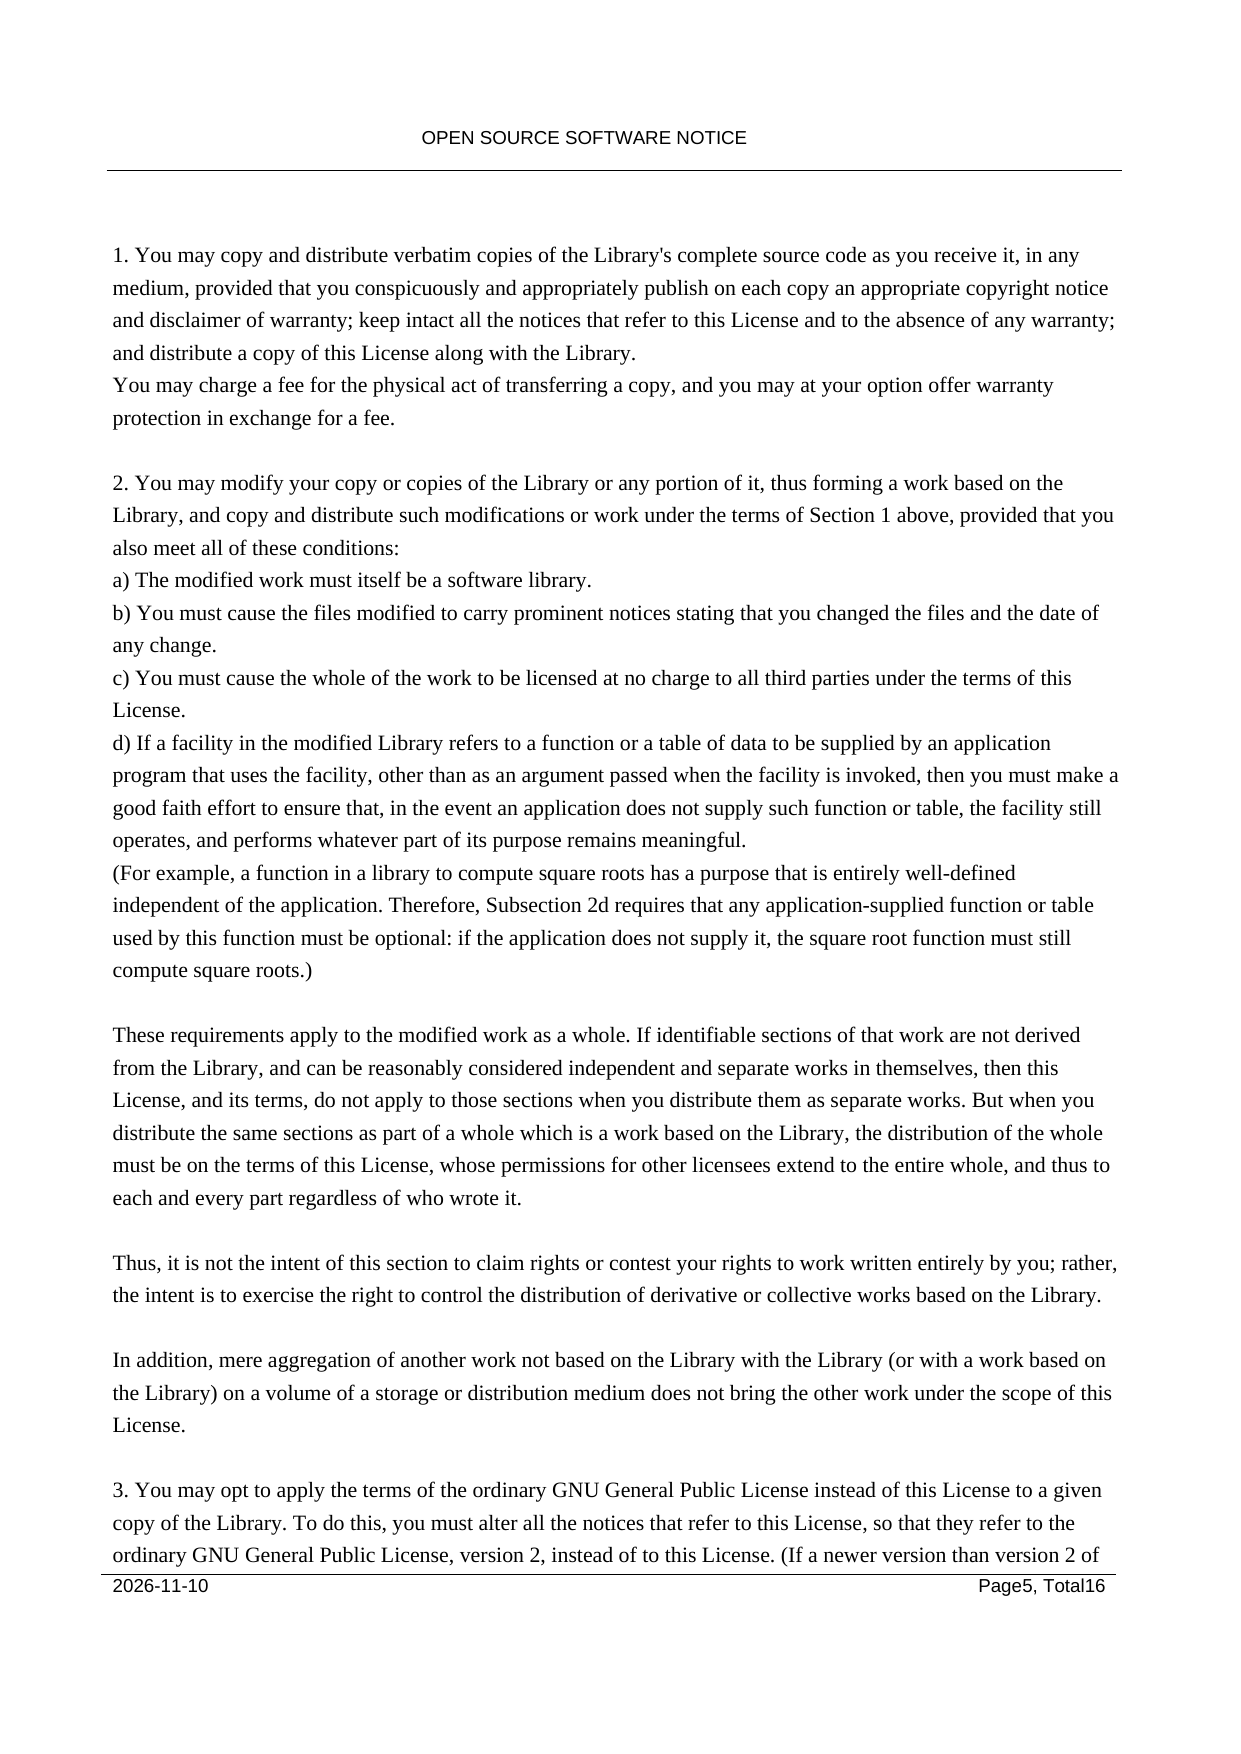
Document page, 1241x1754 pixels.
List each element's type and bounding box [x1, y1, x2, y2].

text [112, 206, 1128, 1571]
